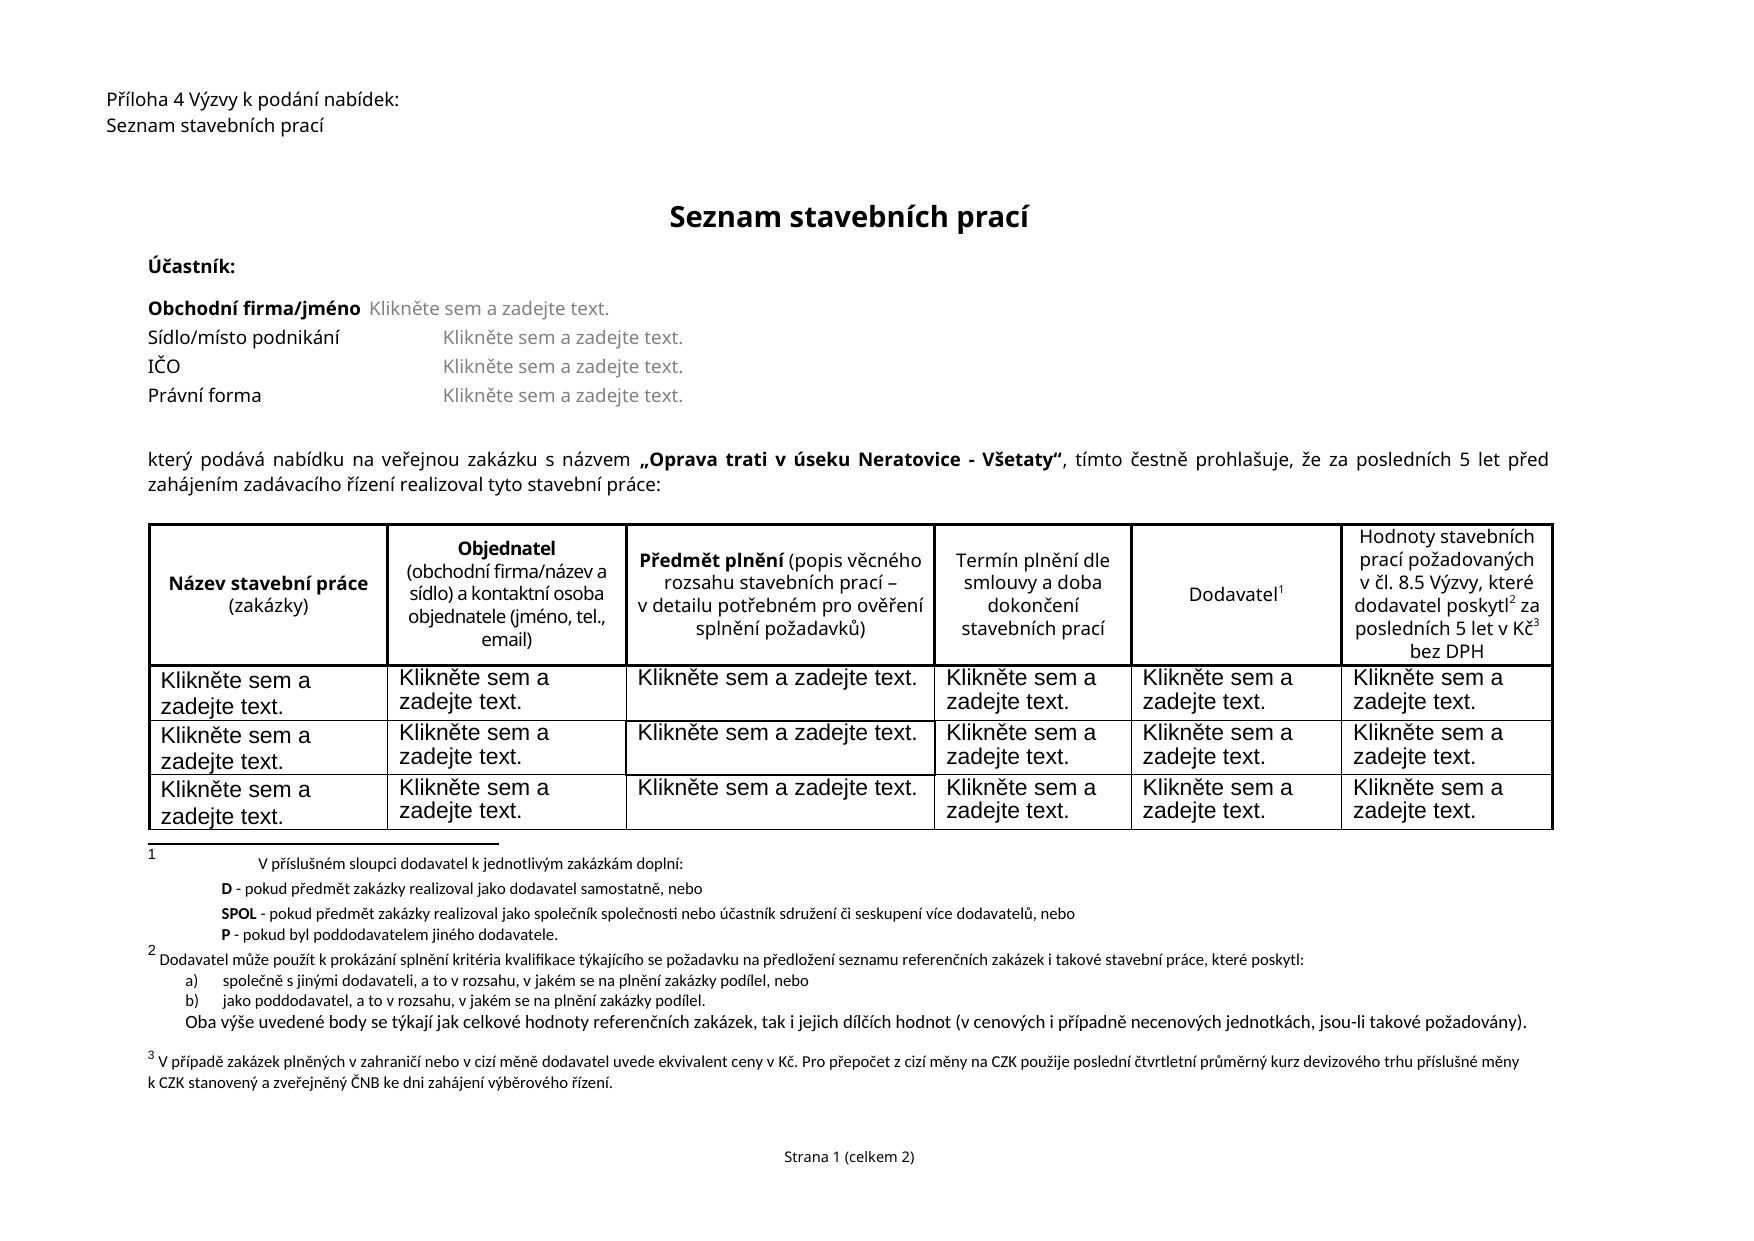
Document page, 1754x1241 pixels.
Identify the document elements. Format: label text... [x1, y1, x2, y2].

table_header Název stavební práce (zakázky) [151, 526, 386, 664]
text Obchodní firma/jméno [148, 292, 1551, 321]
table_header Hodnoty stavebních prací požadovaných v čl. 8.5 Výzvy, které dodavatel poskytl za posledních 5 let v Kč bez DPH [1343, 526, 1551, 664]
text Účastník: [148, 249, 1551, 279]
text Právní forma [148, 379, 1551, 408]
text Sídlo/místo podnikání [148, 321, 1551, 350]
table_header Předmět plnění (popis věcného rozsahu stavebních prací – v detailu potřebném pro ověření splnění požadavků) [628, 526, 933, 664]
text který podává nabídku na veřejnou zakázku s názvem „Oprava trati v úseku Neratovice - Všetaty“, tímto čestně prohlašuje, že za posledních 5 let před zahájením zadávacího řízení realizoval tyto stavební práce: [148, 446, 1551, 497]
text IČO [148, 350, 1551, 379]
table_header Objednatel (obchodní firma/název a sídlo) a kontaktní osoba objednatele (jméno, tel., email) [389, 526, 625, 664]
table_header Termín plnění dle smlouvy a doba dokončení stavebních prací [936, 526, 1130, 664]
table_header Dodavatel [1133, 526, 1340, 664]
title Seznam stavebních prací [148, 196, 1551, 236]
